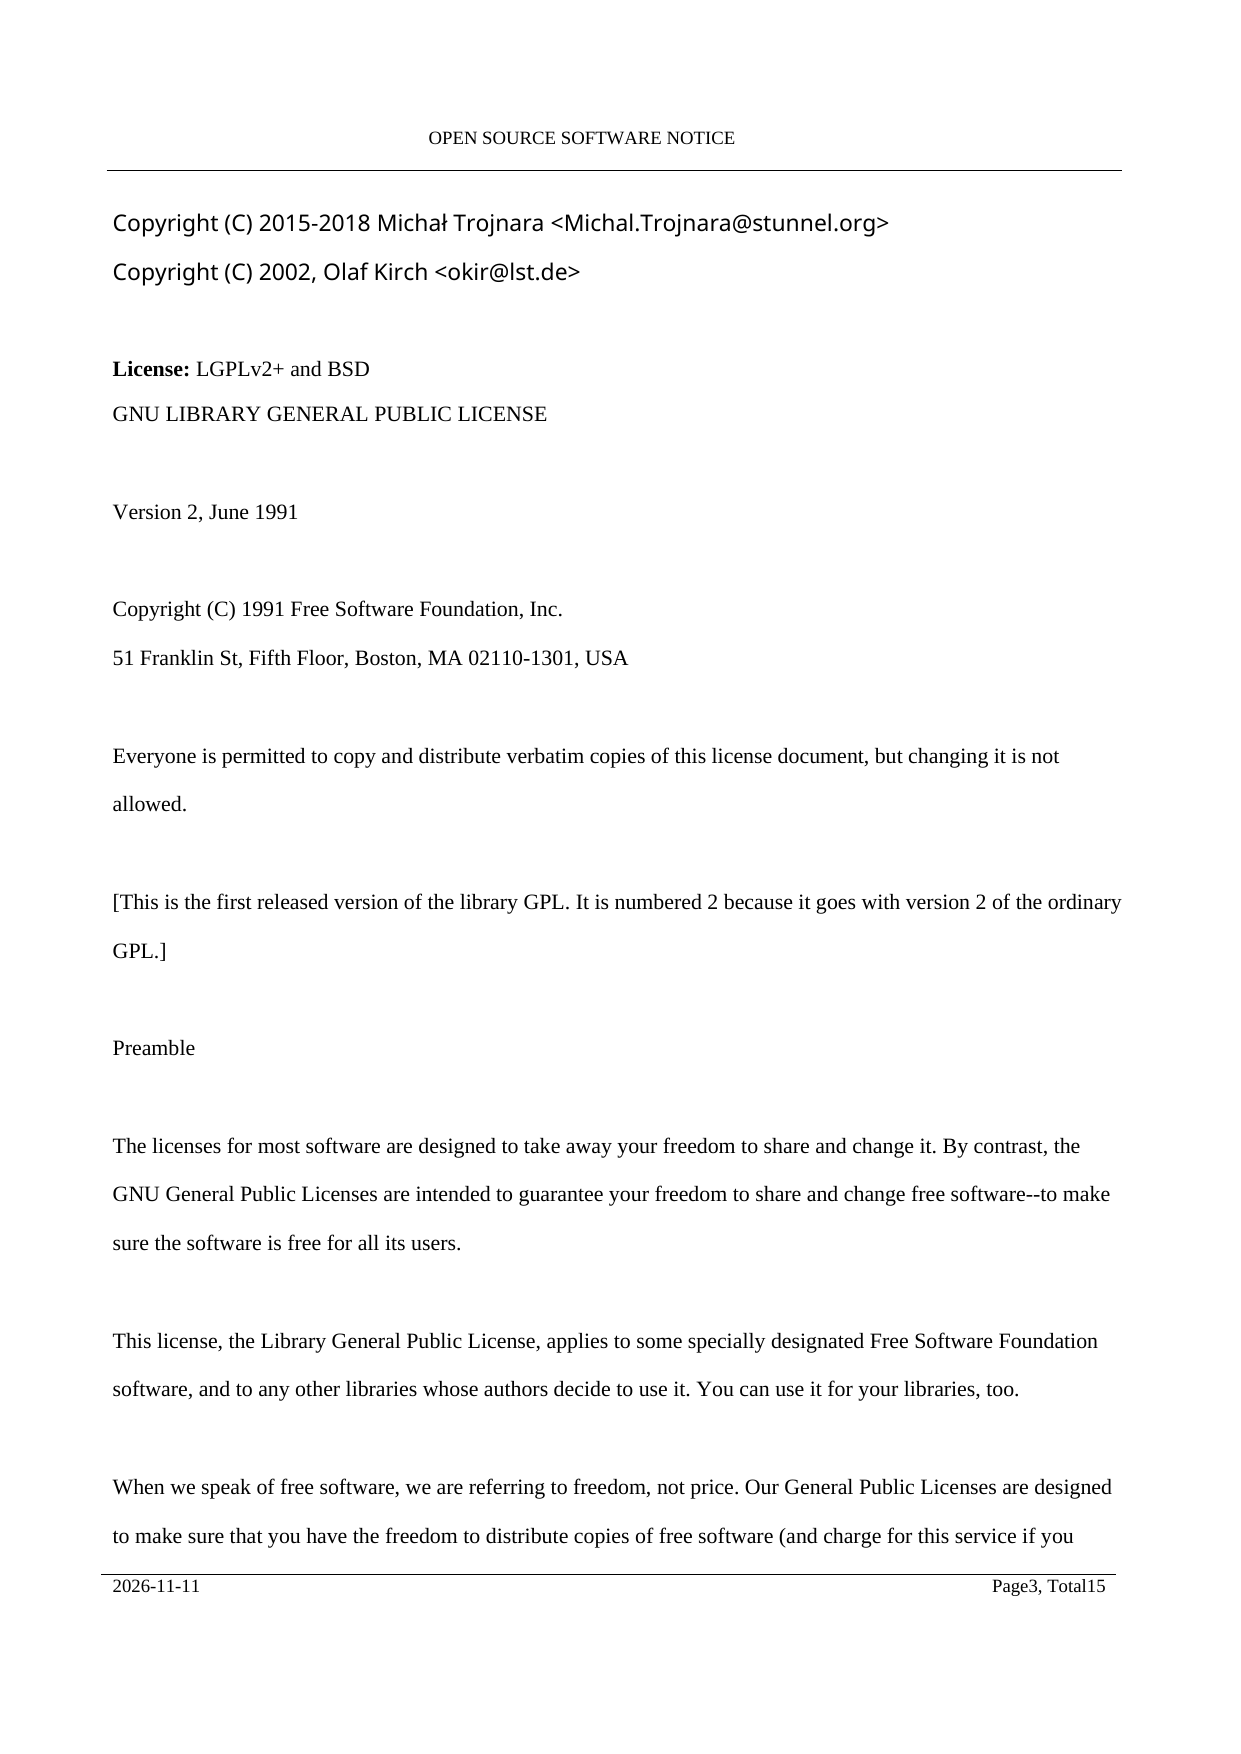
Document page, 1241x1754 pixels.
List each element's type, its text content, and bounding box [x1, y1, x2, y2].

text License: LGPLv2+ and BSD [112, 353, 1128, 385]
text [112, 206, 1128, 336]
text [112, 398, 1128, 1551]
